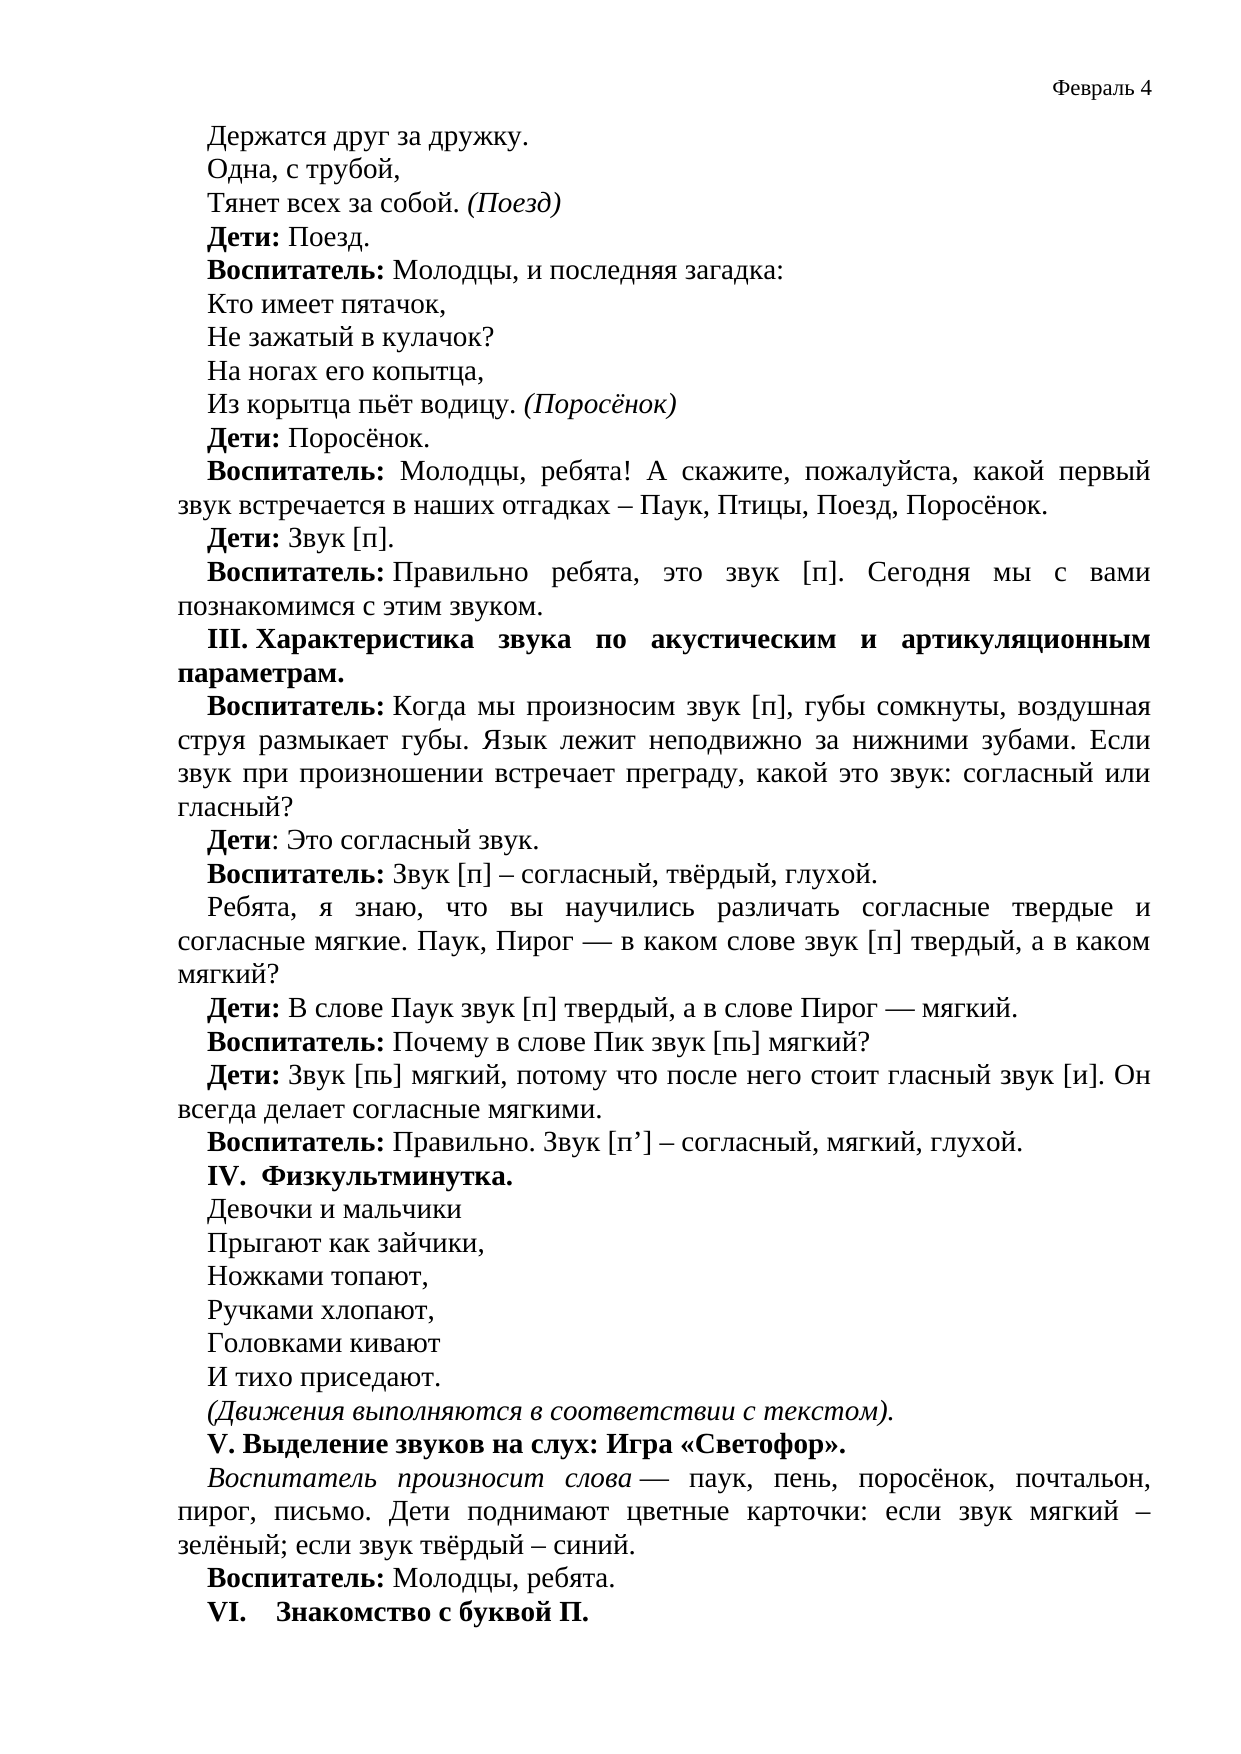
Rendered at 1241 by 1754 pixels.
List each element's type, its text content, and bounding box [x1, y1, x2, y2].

text Воспитатель: Когда мы произносим звук [п], губы сомкнуты, воздушная струя размыкает губы. Язык лежит неподвижно за нижними зубами. Если звук при произношении встречает преграду, какой это звук: согласный или гласный? [177, 688, 1152, 822]
text Воспитатель: Молодцы, ребята. [177, 1560, 1152, 1594]
text Ручками хлопают, [177, 1292, 1152, 1326]
text Ребята, я знаю, что вы научились различать согласные твердые и согласные мягкие. Паук, Пирог — в каком слове звук [п] твердый, а в каком мягкий? [177, 889, 1152, 990]
text Одна, с трубой, [177, 152, 1152, 185]
text Дети: Поезд. [177, 219, 1152, 252]
text Воспитатель: Правильно ребята, это звук [п]. Сегодня мы с вами познакомимся с этим звуком. [177, 554, 1152, 621]
text И тихо приседают. [177, 1359, 1152, 1393]
text Дети: Поросёнок. [177, 420, 1152, 453]
text Держатся друг за дружку. [177, 118, 1152, 152]
text Воспитатель: Почему в слове Пик звук [пь] мягкий? [177, 1024, 1152, 1057]
text Прыгают как зайчики, [177, 1225, 1152, 1258]
text Воспитатель: Молодцы, ребята! А скажите, пожалуйста, какой первый звук встречается в наших отгадках – Паук, Птицы, Поезд, Поросёнок. [177, 453, 1152, 521]
text III. Характеристика звука по акустическим и артикуляционным параметрам. [177, 621, 1152, 688]
text Воспитатель: Звук [п] – согласный, твёрдый, глухой. [177, 856, 1152, 889]
text Девочки и мальчики [177, 1191, 1152, 1225]
text Из корытца пьёт водицу. (Поросёнок) [177, 386, 1152, 420]
text IV. Физкультминутка. [177, 1158, 1152, 1191]
text VI. Знакомство с буквой П. [177, 1594, 1152, 1627]
text V. Выделение звуков на слух: Игра «Светофор». [177, 1426, 1152, 1460]
text Кто имеет пятачок, [177, 286, 1152, 319]
text Воспитатель: Правильно. Звук [п’] – согласный, мягкий, глухой. [177, 1124, 1152, 1158]
text (Движения выполняются в соответствии с текстом). [177, 1393, 1152, 1426]
text Не зажатый в кулачок? [177, 319, 1152, 353]
text Дети: Звук [п]. [177, 521, 1152, 554]
text Дети: Это согласный звук. [177, 822, 1152, 856]
text Головками кивают [177, 1326, 1152, 1359]
text Дети: Звук [пь] мягкий, потому что после него стоит гласный звук [и]. Он всегда делает согласные мягкими. [177, 1057, 1152, 1124]
text На ногах его копытца, [177, 353, 1152, 386]
text Ножками топают, [177, 1258, 1152, 1292]
text Воспитатель: Молодцы, и последняя загадка: [177, 252, 1152, 286]
text Дети: В слове Паук звук [п] твердый, а в слове Пирог — мягкий. [177, 990, 1152, 1024]
text Тянет всех за собой. (Поезд) [177, 185, 1152, 219]
text Воспитатель произносит слова — паук, пень, поросёнок, почтальон, пирог, письмо. Дети поднимают цветные карточки: если звук мягкий – зелёный; если звук твёрдый – синий. [177, 1460, 1152, 1560]
